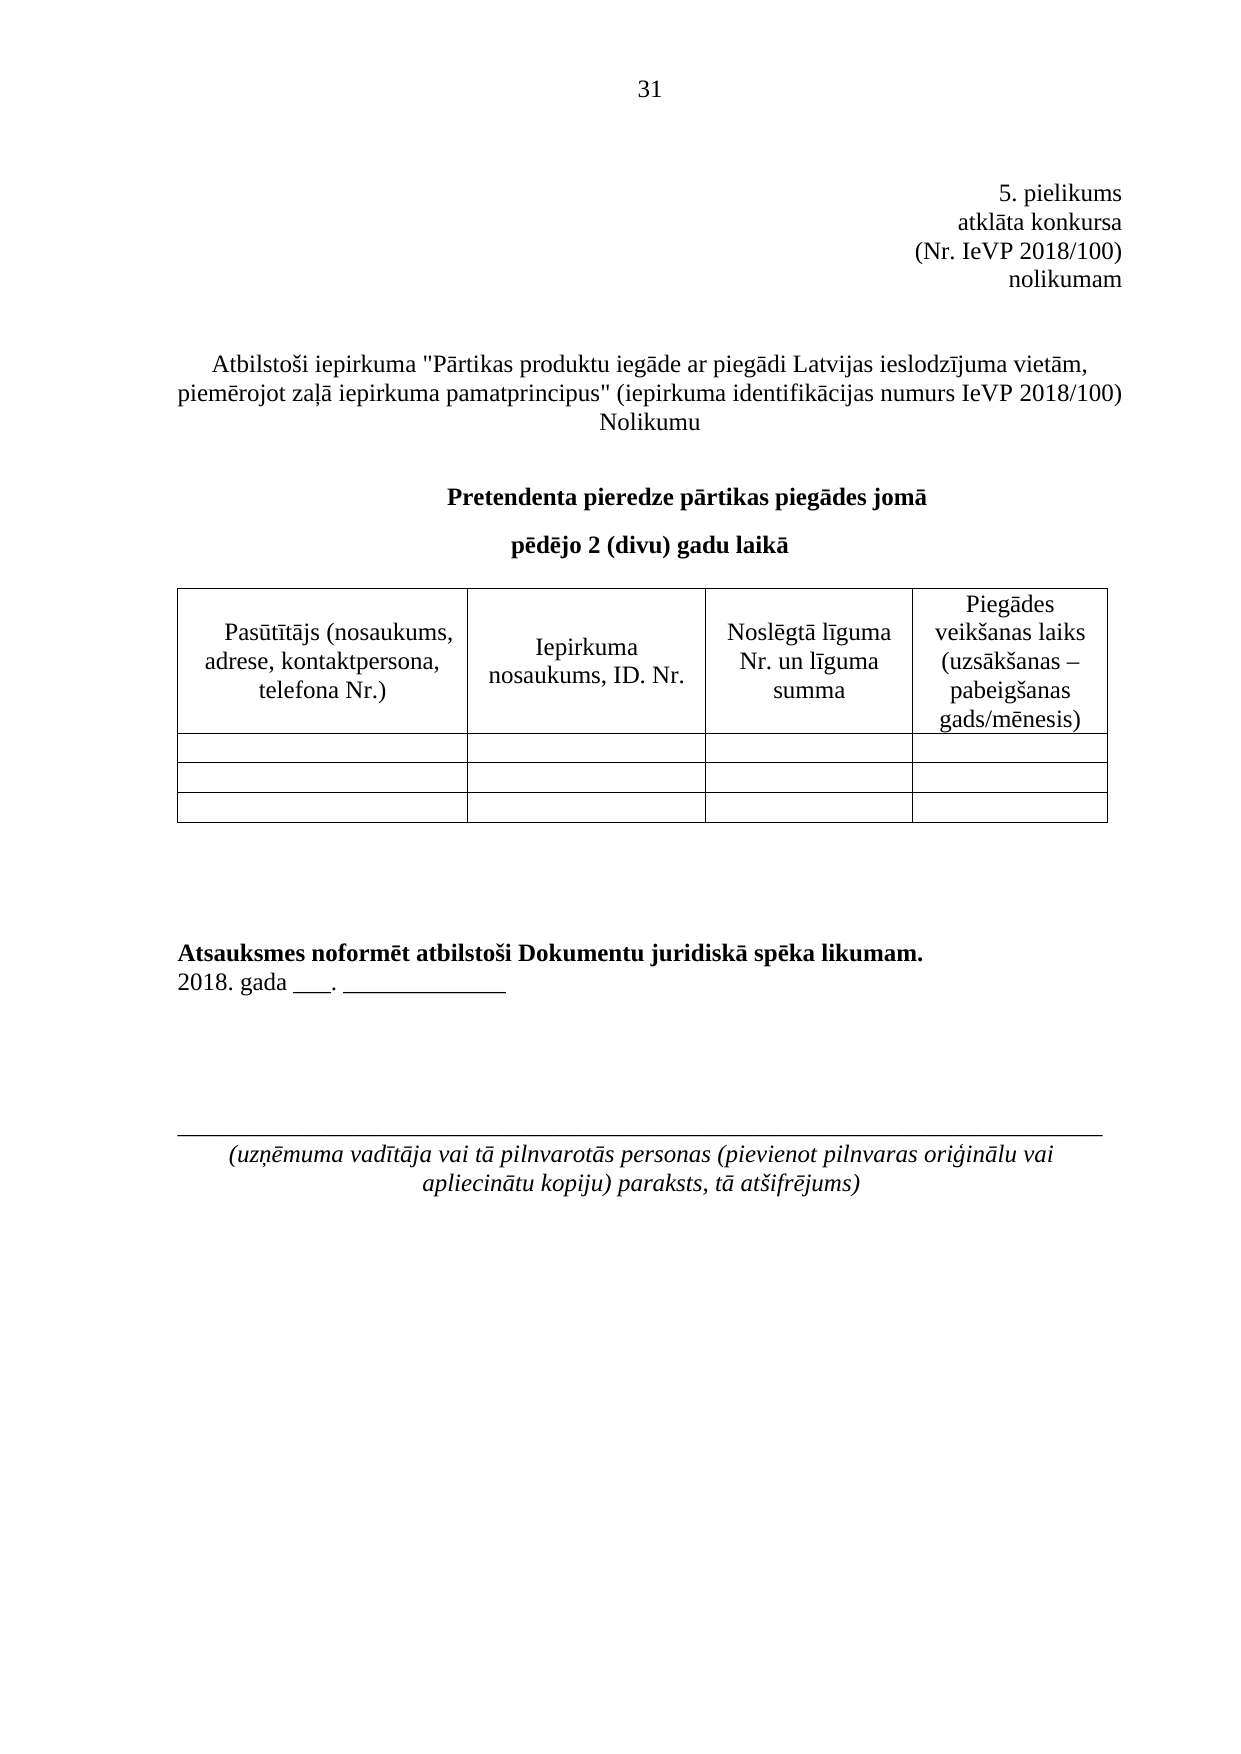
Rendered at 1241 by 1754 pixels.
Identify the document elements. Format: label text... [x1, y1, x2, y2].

text 2018. gada ___. _____________ [177, 967, 1122, 995]
text Atbilstoši iepirkuma "Pārtikas produktu iegāde ar piegādi Latvijas ieslodzījuma vietām, piemērojot zaļā iepirkuma pamatprincipus" (iepirkuma identifikācijas numurs IeVP 2018/100) Nolikumu [177, 349, 1122, 436]
table_cell [178, 734, 467, 762]
table_cell [178, 763, 467, 792]
table_header Iepirkuma nosaukums, ID. Nr. [468, 589, 705, 732]
text Pretendenta pieredze pārtikas piegādes jomā [177, 482, 1122, 511]
table_cell [913, 734, 1107, 762]
table_header Pasūtītājs (nosaukums, adrese, kontaktpersona, telefona Nr.) [178, 589, 467, 732]
table_cell [706, 763, 912, 792]
table_cell [913, 763, 1107, 792]
text __________________________________________________________________________ [177, 1110, 1162, 1139]
text (uzņēmuma vadītāja vai tā pilnvarotās personas (pievienot pilnvaras oriģinālu vai apliecinātu kopiju) paraksts, tā atšifrējums) [177, 1139, 1107, 1197]
table_cell [178, 793, 467, 822]
text 5. pielikums [177, 178, 1122, 207]
text Atsauksmes noformēt atbilstoši Dokumentu juridiskā spēka likumam. [177, 938, 1122, 967]
table_header Piegādes veikšanas laiks (uzsākšanas – pabeigšanas gads/mēnesis) [913, 589, 1107, 732]
table_cell [706, 793, 912, 822]
table_cell [913, 793, 1107, 822]
table_cell [468, 793, 705, 822]
table_cell [468, 763, 705, 792]
text pēdējo 2 (divu) gadu laikā [177, 530, 1122, 559]
table_header Noslēgtā līguma Nr. un līguma summa [706, 589, 912, 732]
text atklāta konkursa [177, 207, 1122, 236]
text nolikumam [177, 264, 1122, 293]
table_cell [706, 734, 912, 762]
text (Nr. IeVP 2018/100) [177, 236, 1122, 264]
table_cell [468, 734, 705, 762]
